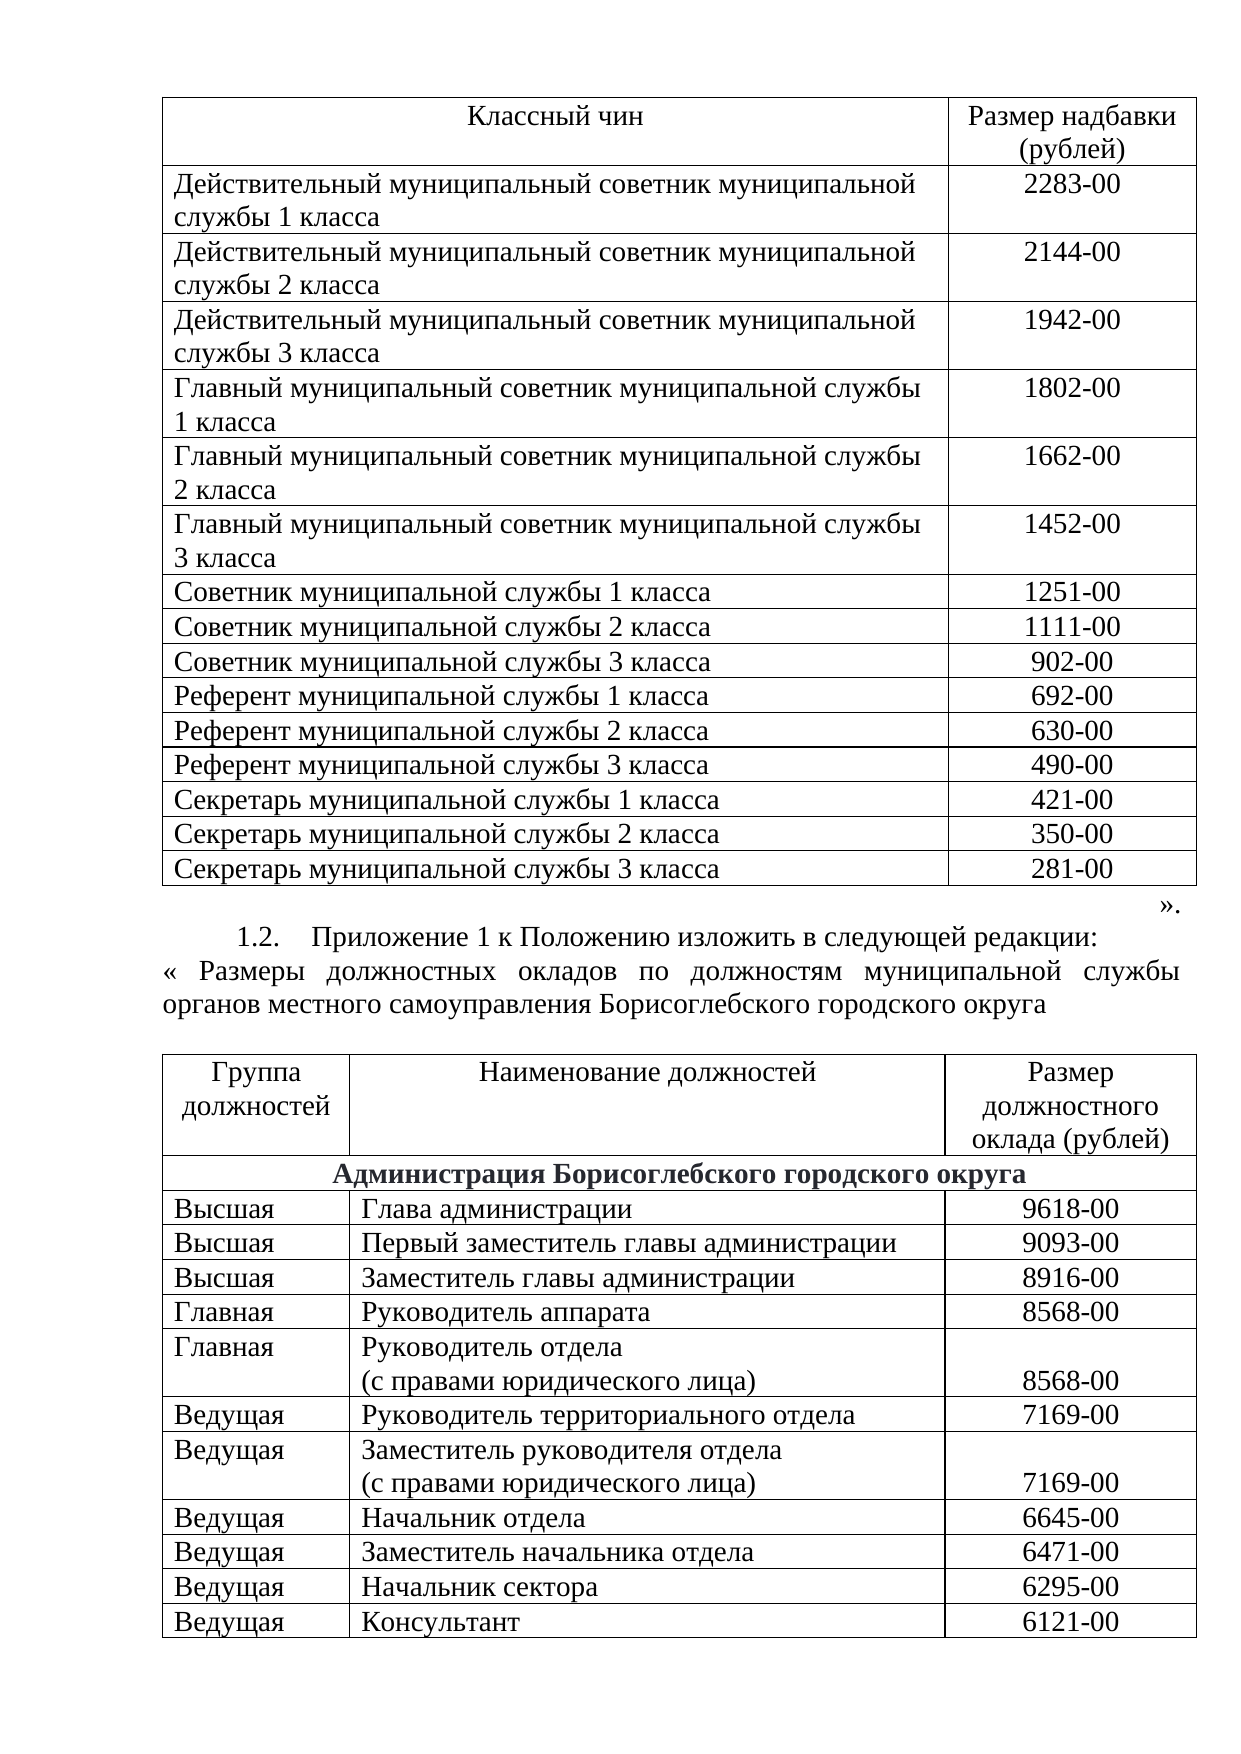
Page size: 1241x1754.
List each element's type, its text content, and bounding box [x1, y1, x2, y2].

table_cell Секретарь муниципальной службы 1 класса [163, 782, 948, 816]
table_cell Референт муниципальной службы 3 класса [163, 748, 948, 781]
table_cell Начальник отдела [350, 1500, 944, 1533]
table_cell 2144-00 [949, 234, 1196, 301]
table_cell 490-00 [949, 748, 1196, 781]
table_cell 692-00 [949, 678, 1196, 712]
text ». [162, 886, 1181, 919]
table_cell 1662-00 [949, 438, 1196, 505]
table_cell Секретарь муниципальной службы 3 класса [163, 851, 948, 885]
table_cell 421-00 [949, 782, 1196, 816]
table_cell Высшая [163, 1260, 349, 1293]
table_header Классный чин [163, 98, 948, 165]
table_header Размер должностного оклада (рублей) [946, 1055, 1196, 1155]
table_cell Заместитель главы администрации [350, 1260, 944, 1293]
table_cell Руководитель аппарата [350, 1295, 944, 1328]
table_cell Консультант [350, 1604, 944, 1637]
table_cell 1452-00 [949, 506, 1196, 573]
table_cell Действительный муниципальный советник муниципальной службы 2 класса [163, 234, 948, 301]
table_cell 350-00 [949, 817, 1196, 850]
table_cell Ведущая [163, 1535, 349, 1568]
table_cell Главный муниципальный советник муниципальной службы 3 класса [163, 506, 948, 573]
table_cell Действительный муниципальный советник муниципальной службы 1 класса [163, 166, 948, 233]
table_cell Советник муниципальной службы 2 класса [163, 609, 948, 643]
table_cell Руководитель территориального отдела [350, 1397, 944, 1431]
table_cell Референт муниципальной службы 2 класса [163, 713, 948, 746]
table_cell Ведущая [163, 1500, 349, 1533]
table_header Размер надбавки (рублей) [949, 98, 1196, 165]
table_cell 6121-00 [946, 1604, 1196, 1637]
table_cell Советник муниципальной службы 1 класса [163, 575, 948, 608]
table_cell Руководитель отдела (с правами юридического лица) [350, 1329, 944, 1396]
table_cell 1111-00 [949, 609, 1196, 643]
text « Размеры должностных окладов по должностям муниципальной службы органов местного самоуправления Борисоглебского городского округа [162, 953, 1181, 1020]
table_cell 1942-00 [949, 302, 1196, 369]
table_cell Глава администрации [350, 1191, 944, 1224]
list Приложение 1 к Положению изложить в следующей редакции: [236, 919, 1181, 953]
table_cell 7169-00 [946, 1397, 1196, 1431]
table_cell Высшая [163, 1225, 349, 1259]
table_cell 6295-00 [946, 1569, 1196, 1603]
table_cell 8916-00 [946, 1260, 1196, 1293]
table_cell Высшая [163, 1191, 349, 1224]
table_cell Главный муниципальный советник муниципальной службы 2 класса [163, 438, 948, 505]
table_cell Заместитель руководителя отдела (с правами юридического лица) [350, 1432, 944, 1499]
table_cell 6471-00 [946, 1535, 1196, 1568]
table_cell Советник муниципальной службы 3 класса [163, 644, 948, 677]
table_cell 281-00 [949, 851, 1196, 885]
table_cell 1251-00 [949, 575, 1196, 608]
table_cell Ведущая [163, 1569, 349, 1603]
table_cell Первый заместитель главы администрации [350, 1225, 944, 1259]
table_cell 9093-00 [946, 1225, 1196, 1259]
table_cell Секретарь муниципальной службы 2 класса [163, 817, 948, 850]
table_cell 630-00 [949, 713, 1196, 746]
table_cell 8568-00 [946, 1329, 1196, 1396]
table_cell 7169-00 [946, 1432, 1196, 1499]
table_cell Главная [163, 1329, 349, 1396]
table_cell 902-00 [949, 644, 1196, 677]
table_cell 2283-00 [949, 166, 1196, 233]
table_cell Начальник сектора [350, 1569, 944, 1603]
table_cell 6645-00 [946, 1500, 1196, 1533]
table_cell 8568-00 [946, 1295, 1196, 1328]
table_cell Действительный муниципальный советник муниципальной службы 3 класса [163, 302, 948, 369]
table_header Наименование должностей [350, 1055, 944, 1155]
table_cell Главная [163, 1295, 349, 1328]
table_cell 9618-00 [946, 1191, 1196, 1224]
table_cell Администрация Борисоглебского городского округа [163, 1156, 1196, 1190]
table_cell Ведущая [163, 1397, 349, 1431]
table_cell Ведущая [163, 1432, 349, 1499]
table_cell Референт муниципальной службы 1 класса [163, 678, 948, 712]
table_cell Заместитель начальника отдела [350, 1535, 944, 1568]
table_header Группа должностей [163, 1055, 349, 1155]
table_cell Главный муниципальный советник муниципальной службы 1 класса [163, 370, 948, 437]
table_cell Ведущая [163, 1604, 349, 1637]
table_cell 1802-00 [949, 370, 1196, 437]
